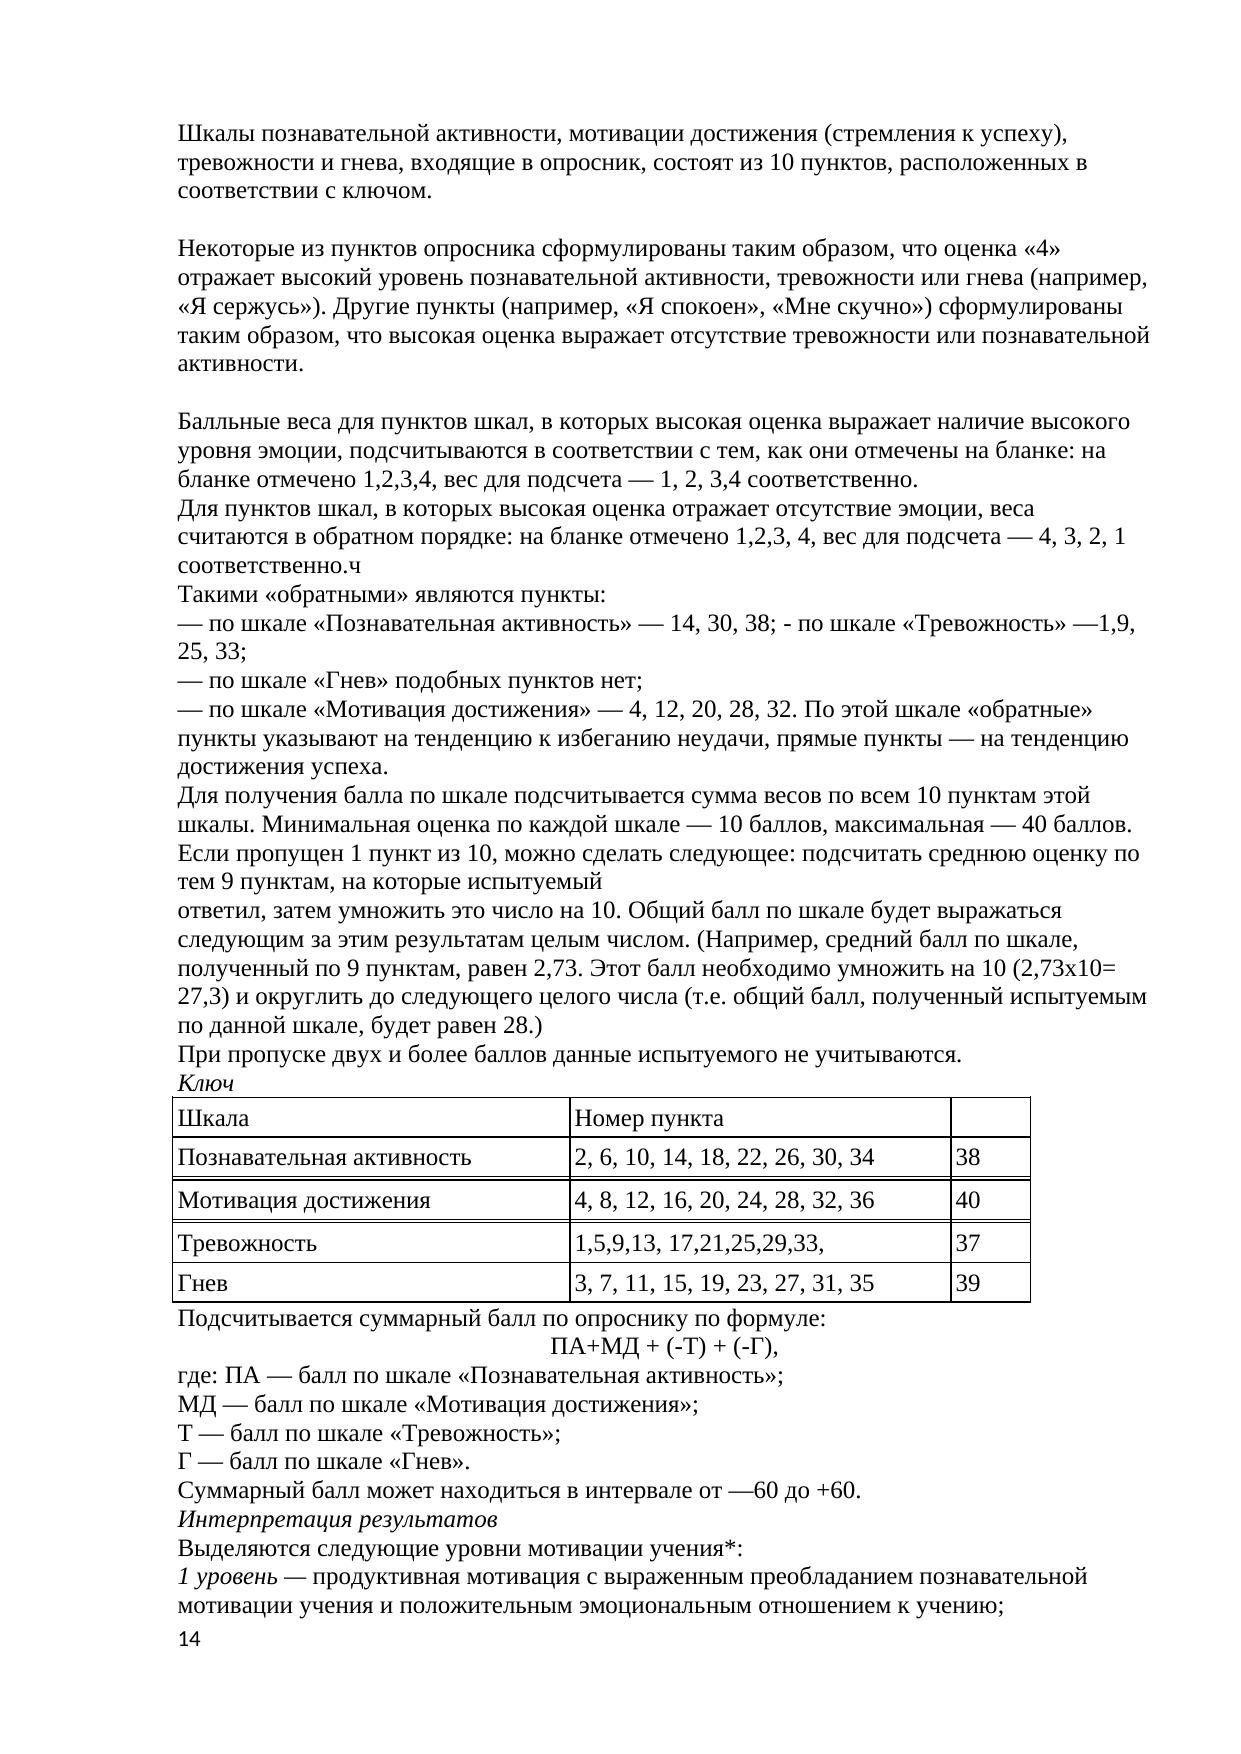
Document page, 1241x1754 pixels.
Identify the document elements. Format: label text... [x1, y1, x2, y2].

table_cell 2, 6, 10, 14, 18, 22, 26, 30, 34 [571, 1138, 950, 1176]
table_cell 39 [952, 1263, 1030, 1301]
table_header Номер пункта [571, 1098, 950, 1136]
text Интерпретация результатов [177, 1504, 1152, 1533]
text Для получения балла по шкале подсчитывается сумма весов по всем 10 пунктам этой шкалы. Минимальная оценка по каждой шкале — 10 баллов, максимальная — 40 баллов. [177, 780, 1152, 838]
table_cell 38 [952, 1138, 1030, 1176]
table_cell Познавательная активность [173, 1138, 569, 1176]
table_header Шкала [173, 1098, 569, 1136]
text Т — балл по шкале «Тревожность»; [177, 1418, 1152, 1446]
table_cell 1,5,9,13, 17,21,25,29,33, [571, 1223, 950, 1261]
text Г — балл по шкале «Гнев». [177, 1446, 1152, 1475]
text — по шкале «Мотивация достижения» — 4, 12, 20, 28, 32. По этой шкале «обратные» пункты указывают на тенденцию к избеганию неудачи, прямые пункты — на тенденцию достижения успеха. [177, 694, 1152, 780]
text — по шкале «Познавательная активность» — 14, 30, 38; - по шкале «Тревожность» —1,9, 25, 33; [177, 608, 1152, 665]
text где: ПА — балл по шкале «Познавательная активность»; [177, 1360, 1152, 1389]
text Ключ [177, 1068, 1152, 1096]
text Шкалы познавательной активности, мотивации достижения (стремления к успеху), тревожности и гнева, входящие в опросник, состоят из 10 пунктов, расположенных в соответствии с ключом. [177, 118, 1152, 204]
table_cell 4, 8, 12, 16, 20, 24, 28, 32, 36 [571, 1181, 950, 1219]
table_header [952, 1098, 1030, 1136]
text Если пропущен 1 пункт из 10, можно сделать следующее: подсчитать среднюю оценку по тем 9 пунктам, на которые испытуемый [177, 838, 1152, 895]
text 1 уровень — продуктивная мотивация с выраженным преобладанием познавательной мотивации учения и положительным эмоциональным отношением к учению; [177, 1561, 1152, 1619]
table_cell Гнев [173, 1263, 569, 1301]
text Балльные веса для пунктов шкал, в которых высокая оценка выражает наличие высокого уровня эмоции, подсчитываются в соответствии с тем, как они отмечены на бланке: на бланке отмечено 1,2,3,4, вес для подсчета — 1, 2, 3,4 соответственно. [177, 406, 1152, 493]
text Такими «обратными» являются пункты: [177, 579, 1152, 608]
text Для пунктов шкал, в которых высокая оценка отражает отсутствие эмоции, веса считаются в обратном порядке: на бланке отмечено 1,2,3, 4, вес для подсчета — 4, 3, 2, 1 соответственно.ч [177, 493, 1152, 579]
text Некоторые из пунктов опросника сформулированы таким образом, что оценка «4» отражает высокий уровень познавательной активности, тревожности или гнева (например, «Я сержусь»). Другие пункты (например, «Я спокоен», «Мне скучно») сформулированы таким образом, что высокая оценка выражает отсутствие тревожности или познавательной активности. [177, 233, 1152, 377]
text Выделяются следующие уровни мотивации учения*: [177, 1533, 1152, 1561]
text ответил, затем умножить это число на 10. Общий балл по шкале будет выражаться следующим за этим результатам целым числом. (Например, средний балл по шкале, полученный по 9 пунктам, равен 2,73. Этот балл необходимо умножить на 10 (2,73x10= 27,3) и округлить до следующего целого числа (т.е. общий балл, полученный испытуемым по данной шкале, будет равен 28.) [177, 895, 1152, 1039]
text — по шкале «Гнев» подобных пунктов нет; [177, 665, 1152, 694]
text При пропуске двух и более баллов данные испытуемого не учитываются. [177, 1039, 1152, 1068]
table_cell 37 [952, 1223, 1030, 1261]
text ПА+МД + (-Т) + (-Г), [177, 1331, 1152, 1360]
table_cell Мотивация достижения [173, 1181, 569, 1219]
text МД — балл по шкале «Мотивация достижения»; [177, 1389, 1152, 1418]
text Суммарный балл может находиться в интервале от —60 до +60. [177, 1475, 1152, 1504]
table_cell Тревожность [173, 1223, 569, 1261]
text Подсчитывается суммарный балл по опроснику по формуле: [177, 1303, 1152, 1331]
table_cell 3, 7, 11, 15, 19, 23, 27, 31, 35 [571, 1263, 950, 1301]
table_cell 40 [952, 1181, 1030, 1219]
